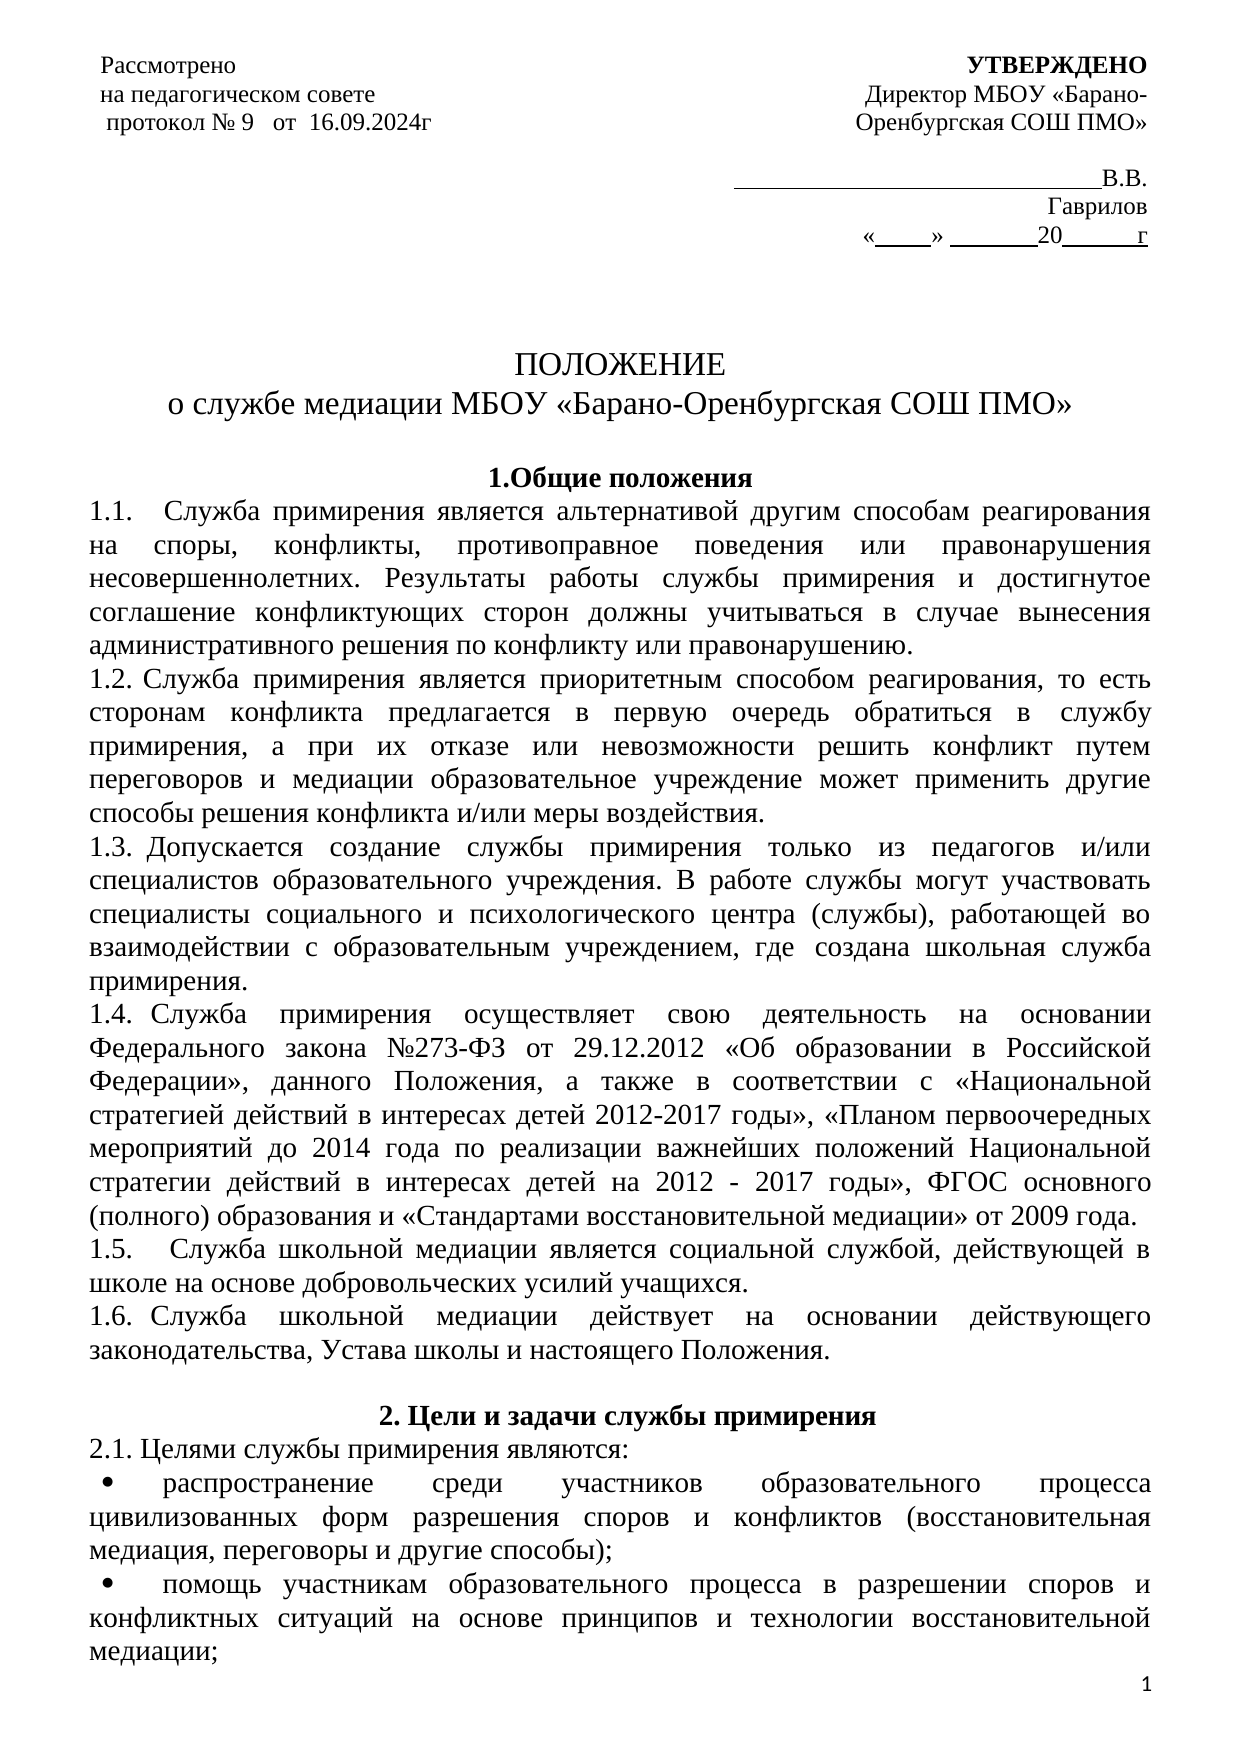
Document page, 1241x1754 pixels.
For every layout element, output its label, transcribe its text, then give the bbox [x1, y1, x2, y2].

list Служба примирения осуществляет свою деятельность на основании Федерального закона №273-ФЗ от 29.12.2012 «Об образовании в Российской Федерации», данного Положения, а также в соответствии с «Национальной стратегией действий в интересах детей 2012-2017 годы», «Планом первоочередных мероприятий до 2014 года по реализации важнейших положений Национальной стратегии действий в интересах детей на 2012 - 2017 годы», ФГОС основного (полного) образования и «Стандартами восстановительной медиации» от 2009 года. [89, 996, 1152, 1231]
table_header Рассмотрено на педагогическом совете протокол № 9 от 16.09.2024г [89, 50, 621, 316]
subtitle Цели и задачи службы примирения [89, 1399, 1166, 1432]
list Служба школьной медиации действует на основании действующего законодательства, Устава школы и настоящего Положения. [89, 1298, 1152, 1365]
list Целями службы примирения являются: [89, 1432, 1166, 1465]
title о службе медиации МБОУ «Барано-Оренбургская СОШ ПМО» [89, 383, 1152, 421]
list Служба примирения является альтернативой другим способам реагирования на споры, конфликты, противоправное поведения или правонарушения несовершеннолетних. Результаты работы службы примирения и достигнутое соглашение конфликтующих сторон должны учитываться в случае вынесения административного решения по конфликту или правонарушению. [89, 493, 1152, 661]
list распространение среди участников образовательного процесса цивилизованных форм разрешения споров и конфликтов (восстановительная медиация, переговоры и другие способы); [89, 1465, 1152, 1566]
title 1.Общие положения [89, 460, 1152, 493]
list Допускается создание службы примирения только из педагогов и/или специалистов образовательного учреждения. В работе службы могут участвовать специалисты социального и психологического центра (службы), работающей во взаимодействии с образовательным учреждением, где создана школьная служба примирения. [89, 829, 1151, 996]
list Служба школьной медиации является социальной службой, действующей в школе на основе добровольческих усилий учащихся. [89, 1231, 1152, 1298]
table_header УТВЕРЖДЕНО Директор МБОУ «Барано- Оренбургская СОШ ПМО» В.В. Гаврилов « » 20 г [621, 50, 1160, 316]
title ПОЛОЖЕНИЕ [89, 345, 1152, 383]
list помощь участникам образовательного процесса в разрешении споров и конфликтных ситуаций на основе принципов и технологии восстановительной медиации; [89, 1566, 1151, 1667]
list Служба примирения является приоритетным способом реагирования, то есть сторонам конфликта предлагается в первую очередь обратиться в службу примирения, а при их отказе или невозможности решить конфликт путем переговоров и медиации образовательное учреждение может применить другие способы решения конфликта и/или меры воздействия. [89, 661, 1152, 829]
